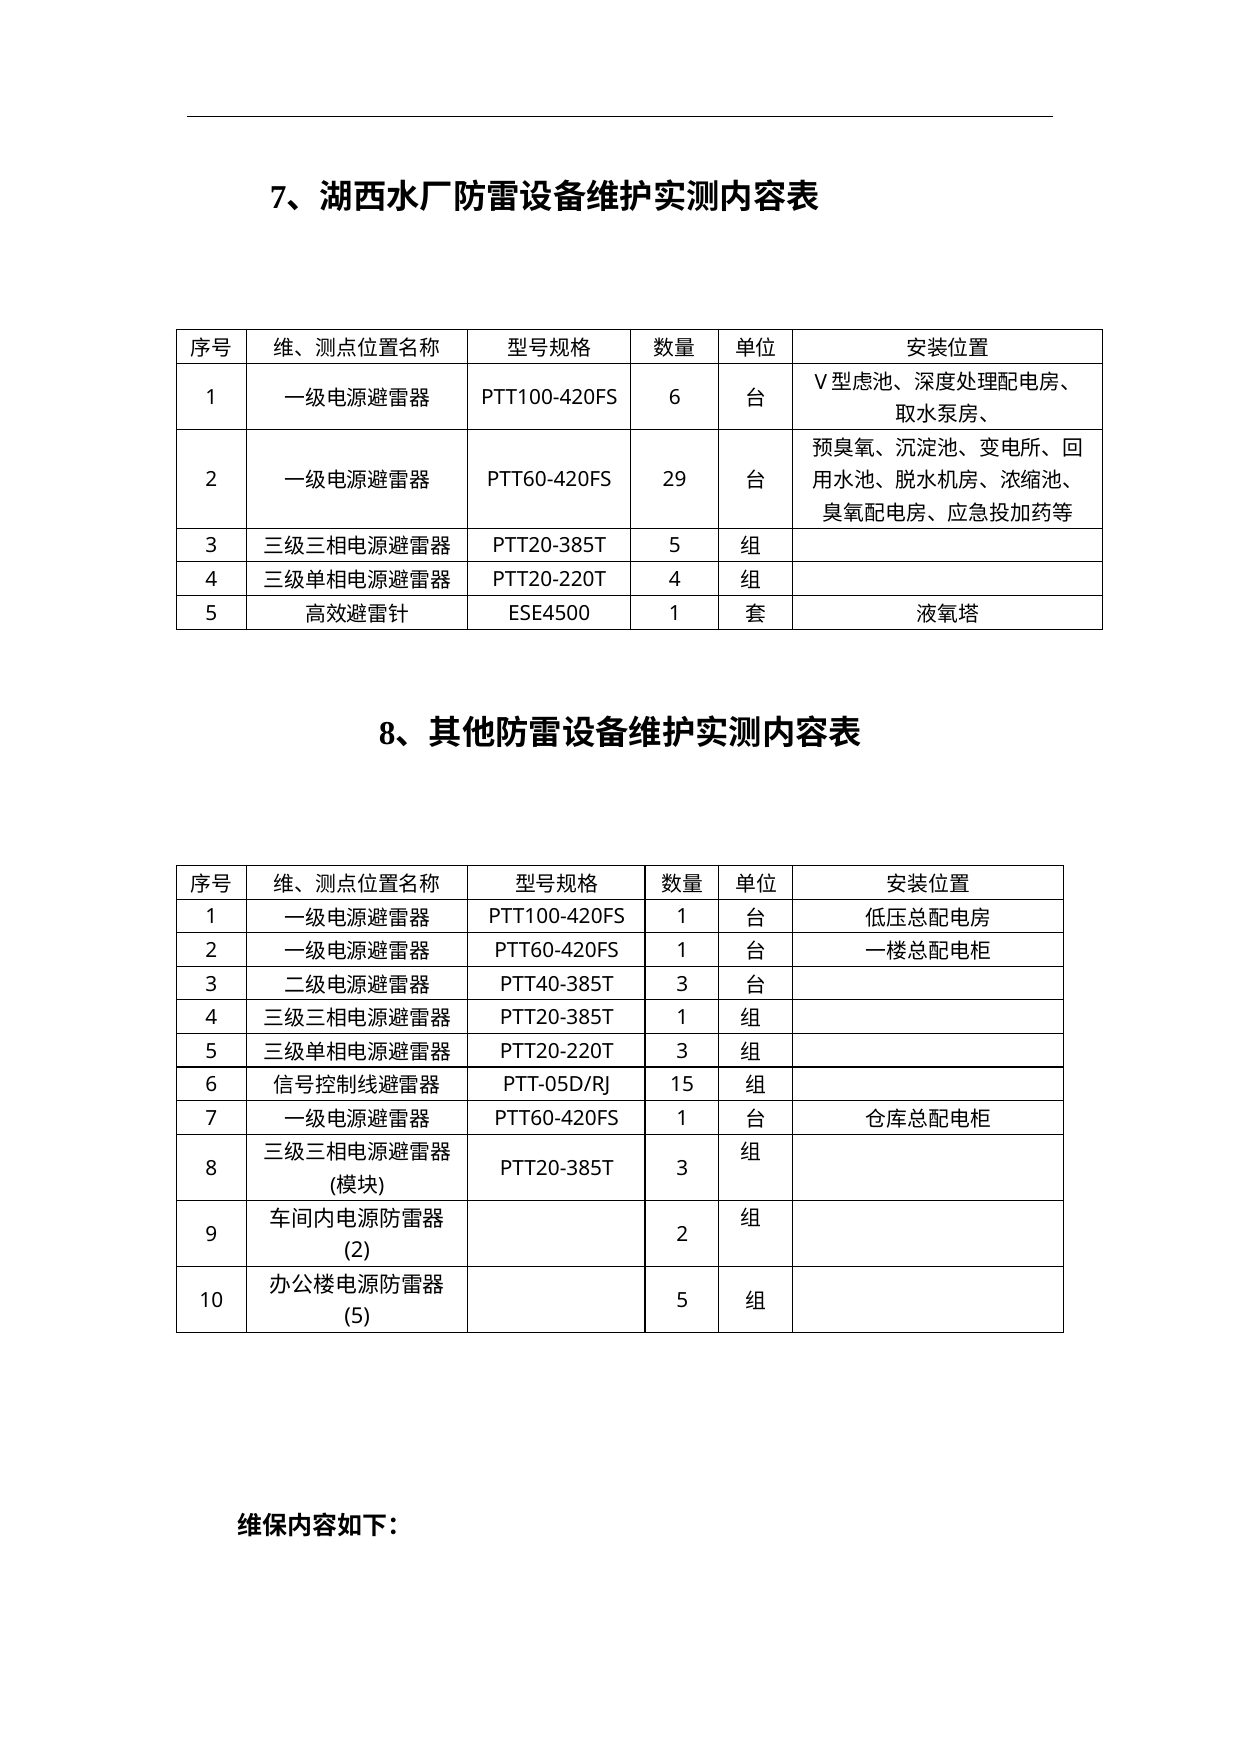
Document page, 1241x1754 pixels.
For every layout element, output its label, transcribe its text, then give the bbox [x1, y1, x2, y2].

table_header 安装位置 [793, 330, 1102, 363]
table_header 序号 [177, 330, 246, 363]
table_cell 组 [719, 1068, 792, 1100]
table_cell 4 [177, 1000, 246, 1033]
table_cell 3 [177, 967, 246, 999]
table_cell [793, 1201, 1063, 1266]
table_cell 三级三相电源避雷器(模块) [247, 1135, 467, 1199]
table_cell 3 [646, 967, 718, 999]
table_cell PTT20-385T [468, 1000, 644, 1033]
table_cell 台 [719, 364, 792, 429]
table_cell 台 [719, 430, 792, 527]
table_cell 台 [719, 1101, 792, 1133]
table_cell 5 [177, 596, 246, 629]
table_cell 1 [177, 900, 246, 932]
table_cell PTT20-385T [468, 529, 630, 561]
table_cell PTT100-420FS [468, 364, 630, 429]
table_cell PTT20-385T [468, 1135, 644, 1199]
table_cell 台 [719, 900, 792, 932]
table_cell 组 [719, 1034, 792, 1066]
table_cell 6 [177, 1068, 246, 1100]
table_cell 三级单相电源避雷器 [247, 1034, 467, 1066]
table_cell 高效避雷针 [247, 596, 467, 629]
table_cell 1 [631, 596, 718, 629]
table_cell [793, 1135, 1063, 1199]
table_cell 仓库总配电柜 [793, 1101, 1063, 1133]
table_cell PTT60-420FS [468, 933, 644, 966]
table_cell 三级单相电源避雷器 [247, 562, 467, 595]
table_cell 一级电源避雷器 [247, 1101, 467, 1133]
table_cell [468, 1201, 644, 1266]
table_cell [468, 1267, 644, 1332]
table_cell 三级三相电源避雷器 [247, 1000, 467, 1033]
table_cell 2 [646, 1201, 718, 1266]
table_cell [793, 967, 1063, 999]
table_cell 5 [646, 1267, 718, 1332]
table_cell 组 [719, 1000, 792, 1033]
table_cell 4 [631, 562, 718, 595]
table_cell 台 [719, 967, 792, 999]
subtitle 7、湖西水厂防雷设备维护实测内容表 [187, 162, 1053, 227]
table_cell 4 [177, 562, 246, 595]
table_header 型号规格 [468, 866, 644, 899]
table_cell 预臭氧、沉淀池、变电所、回用水池、脱水机房、浓缩池、臭氧配电房、应急投加药等 [793, 430, 1102, 527]
text 维保内容如下： [187, 1505, 1053, 1541]
table_cell 液氧塔 [793, 596, 1102, 629]
table_cell 8 [177, 1135, 246, 1199]
table_cell 29 [631, 430, 718, 527]
table_cell V型虑池、深度处理配电房、 取水泵房、 [793, 364, 1102, 429]
table_header 安装位置 [793, 866, 1063, 899]
table_cell 1 [646, 900, 718, 932]
table_cell ESE4500 [468, 596, 630, 629]
table_cell 组 [719, 1267, 792, 1332]
table_cell 组 [719, 1135, 792, 1199]
table_cell 6 [631, 364, 718, 429]
table_cell 3 [646, 1034, 718, 1066]
table_cell 三级三相电源避雷器 [247, 529, 467, 561]
table_header 单位 [719, 866, 792, 899]
table_cell 1 [646, 1000, 718, 1033]
table_cell 3 [177, 529, 246, 561]
table_cell 车间内电源防雷器(2) [247, 1201, 467, 1266]
table_cell 1 [177, 364, 246, 429]
table_cell [793, 1267, 1063, 1332]
table_cell 一楼总配电柜 [793, 933, 1063, 966]
table_cell 一级电源避雷器 [247, 933, 467, 966]
table_cell 台 [719, 933, 792, 966]
table_cell PTT-05D/RJ [468, 1068, 644, 1100]
table_header 维、测点位置名称 [247, 330, 467, 363]
table_cell 15 [646, 1068, 718, 1100]
table_cell PTT20-220T [468, 562, 630, 595]
table_cell 7 [177, 1101, 246, 1133]
table_cell 5 [177, 1034, 246, 1066]
table_cell 1 [646, 1101, 718, 1133]
table_cell 组 [719, 529, 792, 561]
table_cell 一级电源避雷器 [247, 364, 467, 429]
table_cell 9 [177, 1201, 246, 1266]
table_cell PTT40-385T [468, 967, 644, 999]
table_cell 一级电源避雷器 [247, 430, 467, 527]
table_cell PTT60-420FS [468, 1101, 644, 1133]
table_cell 1 [646, 933, 718, 966]
table_cell 组 [719, 562, 792, 595]
table_header 维、测点位置名称 [247, 866, 467, 899]
table_header 型号规格 [468, 330, 630, 363]
table_cell [793, 1068, 1063, 1100]
table_cell [793, 1000, 1063, 1033]
table_cell 2 [177, 430, 246, 527]
table_cell 组 [719, 1201, 792, 1266]
table_cell 10 [177, 1267, 246, 1332]
table_cell 3 [646, 1135, 718, 1199]
table_cell 信号控制线避雷器 [247, 1068, 467, 1100]
table_cell 2 [177, 933, 246, 966]
subtitle 8、其他防雷设备维护实测内容表 [187, 698, 1053, 763]
table_cell [793, 529, 1102, 561]
table_header 序号 [177, 866, 246, 899]
table_cell 低压总配电房 [793, 900, 1063, 932]
table_header 单位 [719, 330, 792, 363]
table_cell PTT100-420FS [468, 900, 644, 932]
table_header 数量 [646, 866, 718, 899]
table_cell 一级电源避雷器 [247, 900, 467, 932]
table_header 数量 [631, 330, 718, 363]
table_cell 二级电源避雷器 [247, 967, 467, 999]
table_cell 套 [719, 596, 792, 629]
table_cell 5 [631, 529, 718, 561]
table_cell PTT20-220T [468, 1034, 644, 1066]
table_cell 办公楼电源防雷器(5) [247, 1267, 467, 1332]
table_cell [793, 562, 1102, 595]
table_cell PTT60-420FS [468, 430, 630, 527]
table_cell [793, 1034, 1063, 1066]
